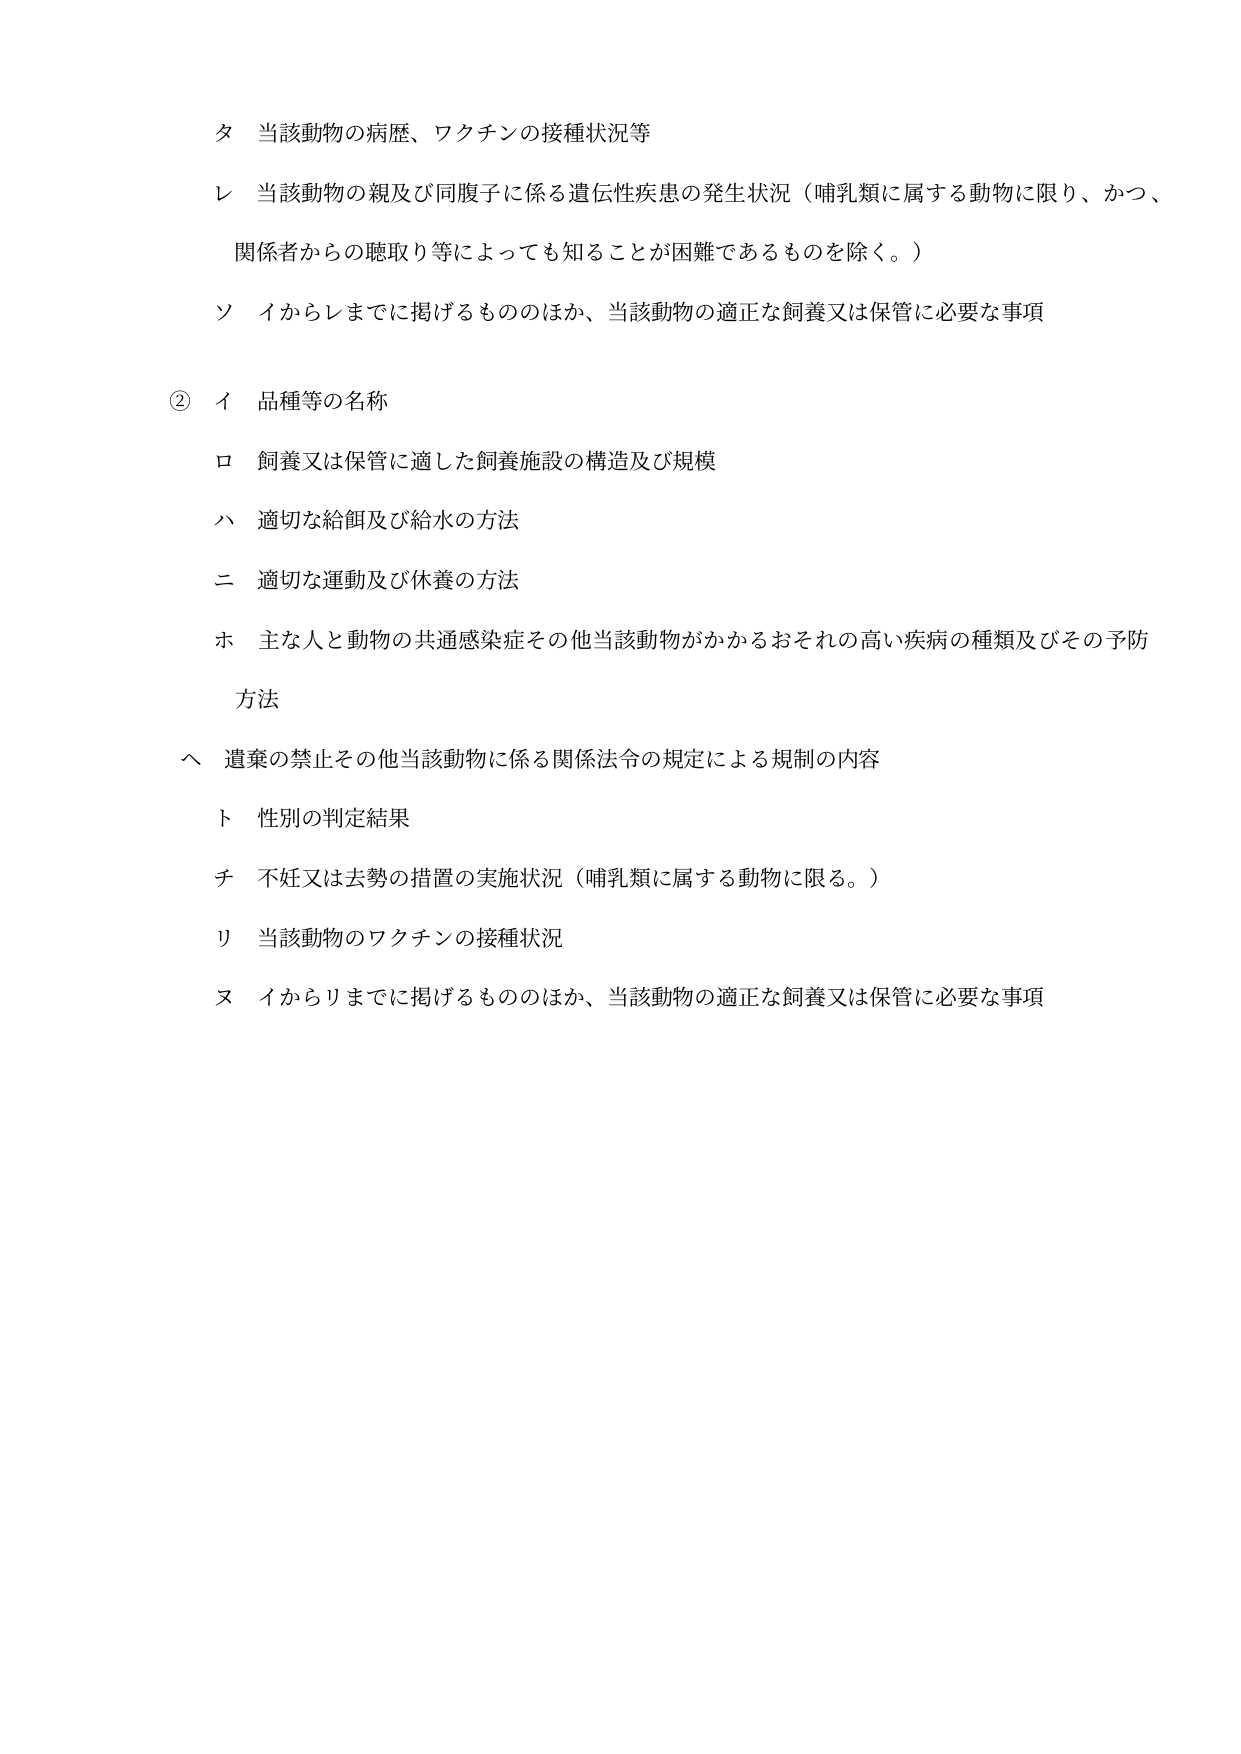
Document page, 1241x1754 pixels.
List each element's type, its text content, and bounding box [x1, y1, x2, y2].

text ト 性別の判定結果 [148, 788, 1152, 847]
text チ 不妊又は去勢の措置の実施状況（哺乳類に属する動物に限る。） [148, 847, 1152, 907]
text ホ 主な人と動物の共通感染症その他当該動物がかかるおそれの高い疾病の種類及びその予防方法 [213, 609, 1152, 728]
text ② イ 品種等の名称 [148, 371, 1152, 430]
text ソ イからレまでに掲げるもののほか、当該動物の適正な飼養又は保管に必要な事項 [148, 281, 1152, 341]
text レ 当該動物の親及び同腹子に係る遺伝性疾患の発生状況（哺乳類に属する動物に限り、かつ、関係者からの聴取り等によっても知ることが困難であるものを除く。） [212, 162, 1152, 281]
text ヘ 遺棄の禁止その他当該動物に係る関係法令の規定による規制の内容 [148, 728, 1152, 788]
text ニ 適切な運動及び休養の方法 [148, 549, 1152, 609]
text リ 当該動物のワクチンの接種状況 [148, 907, 1152, 966]
text ヌ イからリまでに掲げるもののほか、当該動物の適正な飼養又は保管に必要な事項 [148, 966, 1152, 1026]
text ロ 飼養又は保管に適した飼養施設の構造及び規模 [148, 430, 1152, 490]
text ハ 適切な給餌及び給水の方法 [148, 490, 1152, 549]
text タ 当該動物の病歴、ワクチンの接種状況等 [148, 102, 1152, 162]
